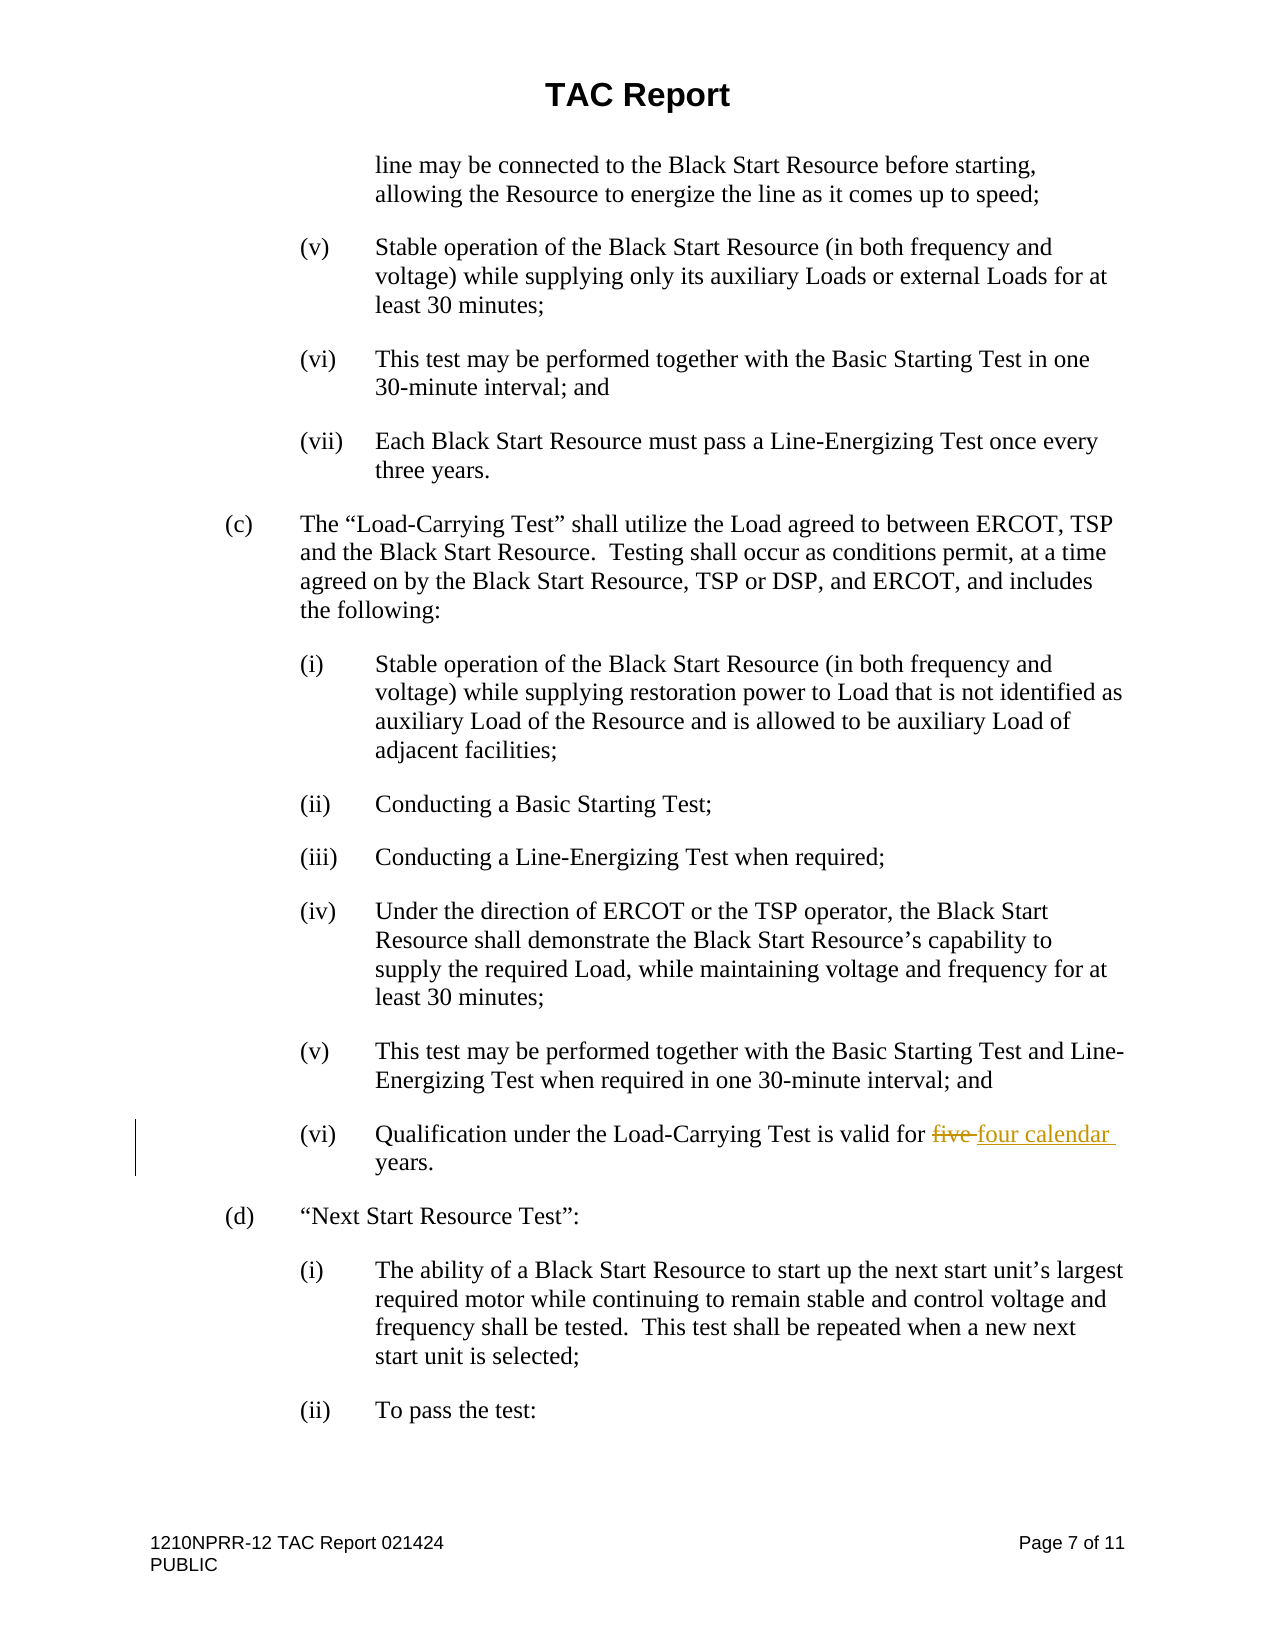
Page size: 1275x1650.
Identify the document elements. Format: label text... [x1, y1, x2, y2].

list (vi) This test may be performed together with the Basic Starting Test in one 30-minute interval; and [300, 344, 1125, 401]
list (i) Stable operation of the Black Start Resource (in both frequency and voltage) while supplying restoration power to Load that is not identified as auxiliary Load of the Resource and is allowed to be auxiliary Load of adjacent facilities; [300, 649, 1125, 764]
list (v) This test may be performed together with the Basic Starting Test and Line-Energizing Test when required in one 30-minute interval; and [300, 1036, 1125, 1094]
list (i) The ability of a Black Start Resource to start up the next start unit’s largest required motor while continuing to remain stable and control voltage and frequency shall be tested. This test shall be repeated when a new next start unit is selected; [300, 1255, 1125, 1370]
list (iv) Under the direction of ERCOT or the TSP operator, the Black Start Resource shall demonstrate the Black Start Resource’s capability to supply the required Load, while maintaining voltage and frequency for at least 30 minutes; [300, 896, 1125, 1011]
list (iii) Conducting a Line-Energizing Test when required; [225, 842, 1125, 871]
list (v) Stable operation of the Black Start Resource (in both frequency and voltage) while supplying only its auxiliary Loads or external Loads for at least 30 minutes; [300, 232, 1125, 319]
list (ii) To pass the test: [300, 1395, 1125, 1424]
list (vii) Each Black Start Resource must pass a Line-Energizing Test once every three years. [300, 426, 1125, 484]
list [300, 150, 1125, 207]
list (ii) Conducting a Basic Starting Test; [225, 789, 1125, 817]
list (vi) Qualification under the Load-Carrying Test is valid for years. [300, 1119, 1125, 1176]
list (d) “Next Start Resource Test”: [225, 1201, 1125, 1230]
list (c) The “Load-Carrying Test” shall utilize the Load agreed to between ERCOT, TSP and the Black Start Resource. Testing shall occur as conditions permit, at a time agreed on by the Black Start Resource, TSP or DSP, and ERCOT, and includes the following: [225, 509, 1125, 624]
